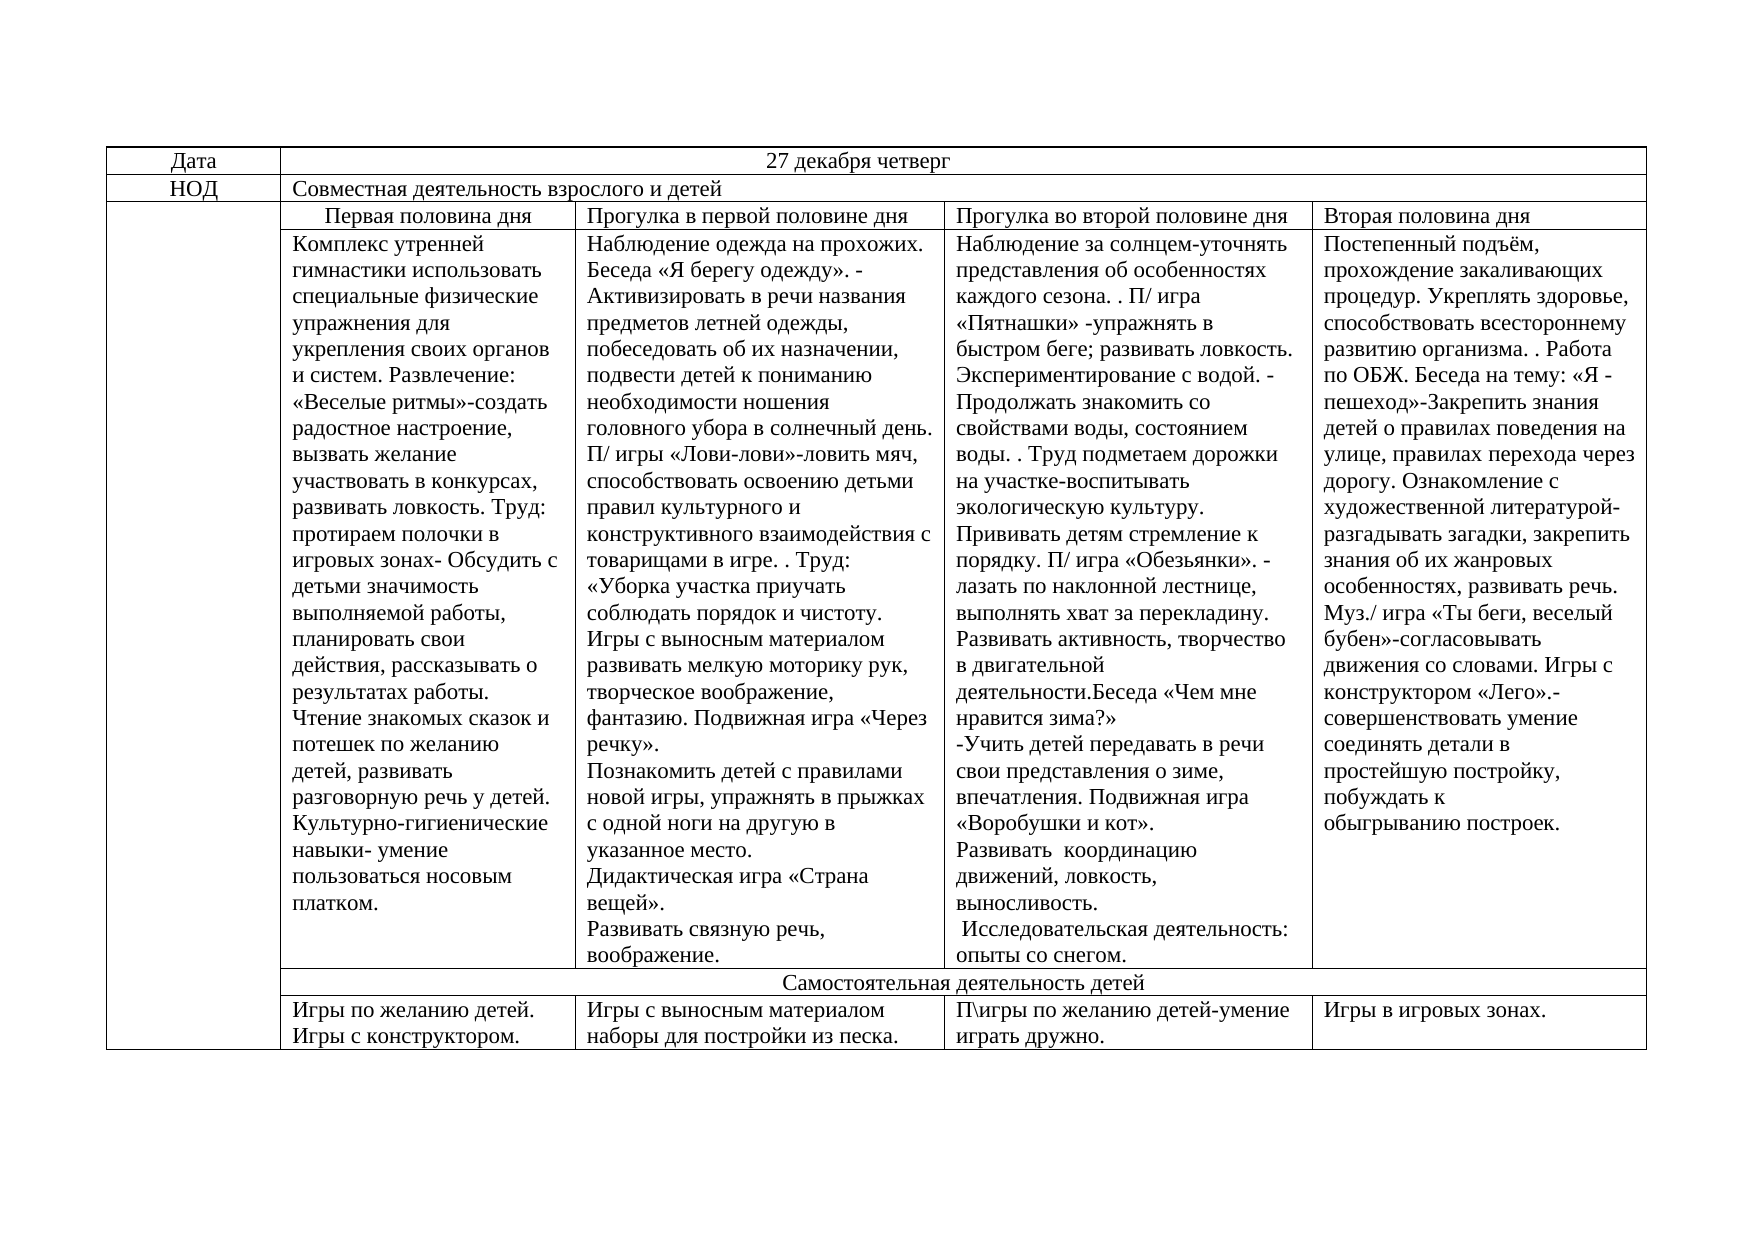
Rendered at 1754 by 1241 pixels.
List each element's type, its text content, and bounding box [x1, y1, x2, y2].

table_cell Прогулка в первой половине дня [576, 202, 944, 229]
table_cell Наблюдение за солнцем-уточнять представления об особенностях каждого сезона. . П/ игра «Пятнашки» -упражнять в быстром беге; развивать ловкость. Экспериментирование с водой. - Продолжать знакомить со свойствами воды, состоянием воды. . Труд подметаем дорожки на участке-воспитывать экологическую культуру. Прививать детям стремление к порядку. П/ игра «Обезьянки». -лазать по наклонной лестнице, выполнять хват за перекладину. Развивать активность, творчество в двигательной деятельности.Беседа «Чем мне нравится зима?» -Учить детей передавать в речи свои представления о зиме, впечатления. Подвижная игра «Воробушки и кот». Развивать координацию движений, ловкость, выносливость. Исследовательская деятельность: опыты со снегом. [945, 230, 1312, 968]
table_cell Вторая половина дня [1313, 202, 1646, 229]
table_cell [107, 202, 280, 1049]
table_cell НОД [107, 175, 280, 201]
table_cell Постепенный подъём, прохождение закаливающих процедур. Укреплять здоровье, способствовать всестороннему развитию организма. . Работа по ОБЖ. Беседа на тему: «Я - пешеход»-Закрепить знания детей о правилах поведения на улице, правилах перехода через дорогу. Ознакомление с художественной литературой-разгадывать загадки, закрепить знания об их жанровых особенностях, развивать речь. Муз./ игра «Ты беги, веселый бубен»-согласовывать движения со словами. Игры с конструктором «Лего».-совершенствовать умение соединять детали в простейшую постройку, побуждать к обыгрыванию построек. [1313, 230, 1646, 968]
table_cell Самостоятельная деятельность детей [281, 969, 1646, 995]
table_cell Игры по желанию детей. Игры с конструктором. [281, 996, 575, 1049]
table_header 27 декабря четверг [281, 148, 1646, 174]
table_cell Совместная деятельность взрослого и детей [281, 175, 1646, 201]
table_cell Игры в игровых зонах. [1313, 996, 1646, 1049]
table_header Дата [107, 148, 280, 174]
table_cell Первая половина дня [281, 202, 575, 229]
table_cell Игры с выносным материалом наборы для постройки из песка. [576, 996, 944, 1049]
table_cell Комплекс утренней гимнастики использовать специальные физические упражнения для укрепления своих органов и систем. Развлечение: «Веселые ритмы»-создать радостное настроение, вызвать желание участвовать в конкурсах, развивать ловкость. Труд: протираем полочки в игровых зонах- Обсудить с детьми значимость выполняемой работы, планировать свои действия, рассказывать о результатах работы. Чтение знакомых сказок и потешек по желанию детей, развивать разговорную речь у детей. Культурно-гигиенические навыки- умение пользоваться носовым платком. [281, 230, 575, 968]
table_cell Наблюдение одежда на прохожих. Беседа «Я берегу одежду». -Активизировать в речи названия предметов летней одежды, побеседовать об их назначении, подвести детей к пониманию необходимости ношения головного убора в солнечный день. П/ игры «Лови-лови»-ловить мяч, способствовать освоению детьми правил культурного и конструктивного взаимодействия с товарищами в игре. . Труд: «Уборка участка приучать соблюдать порядок и чистоту. Игры с выносным материалом развивать мелкую моторику рук, творческое воображение, фантазию. Подвижная игра «Через речку». Познакомить детей с правилами новой игры, упражнять в прыжках с одной ноги на другую в указанное место. Дидактическая игра «Страна вещей». Развивать связную речь, воображение. [576, 230, 944, 968]
table_cell Прогулка во второй половине дня [945, 202, 1312, 229]
table_cell П\игры по желанию детей-умение играть дружно. [945, 996, 1312, 1049]
